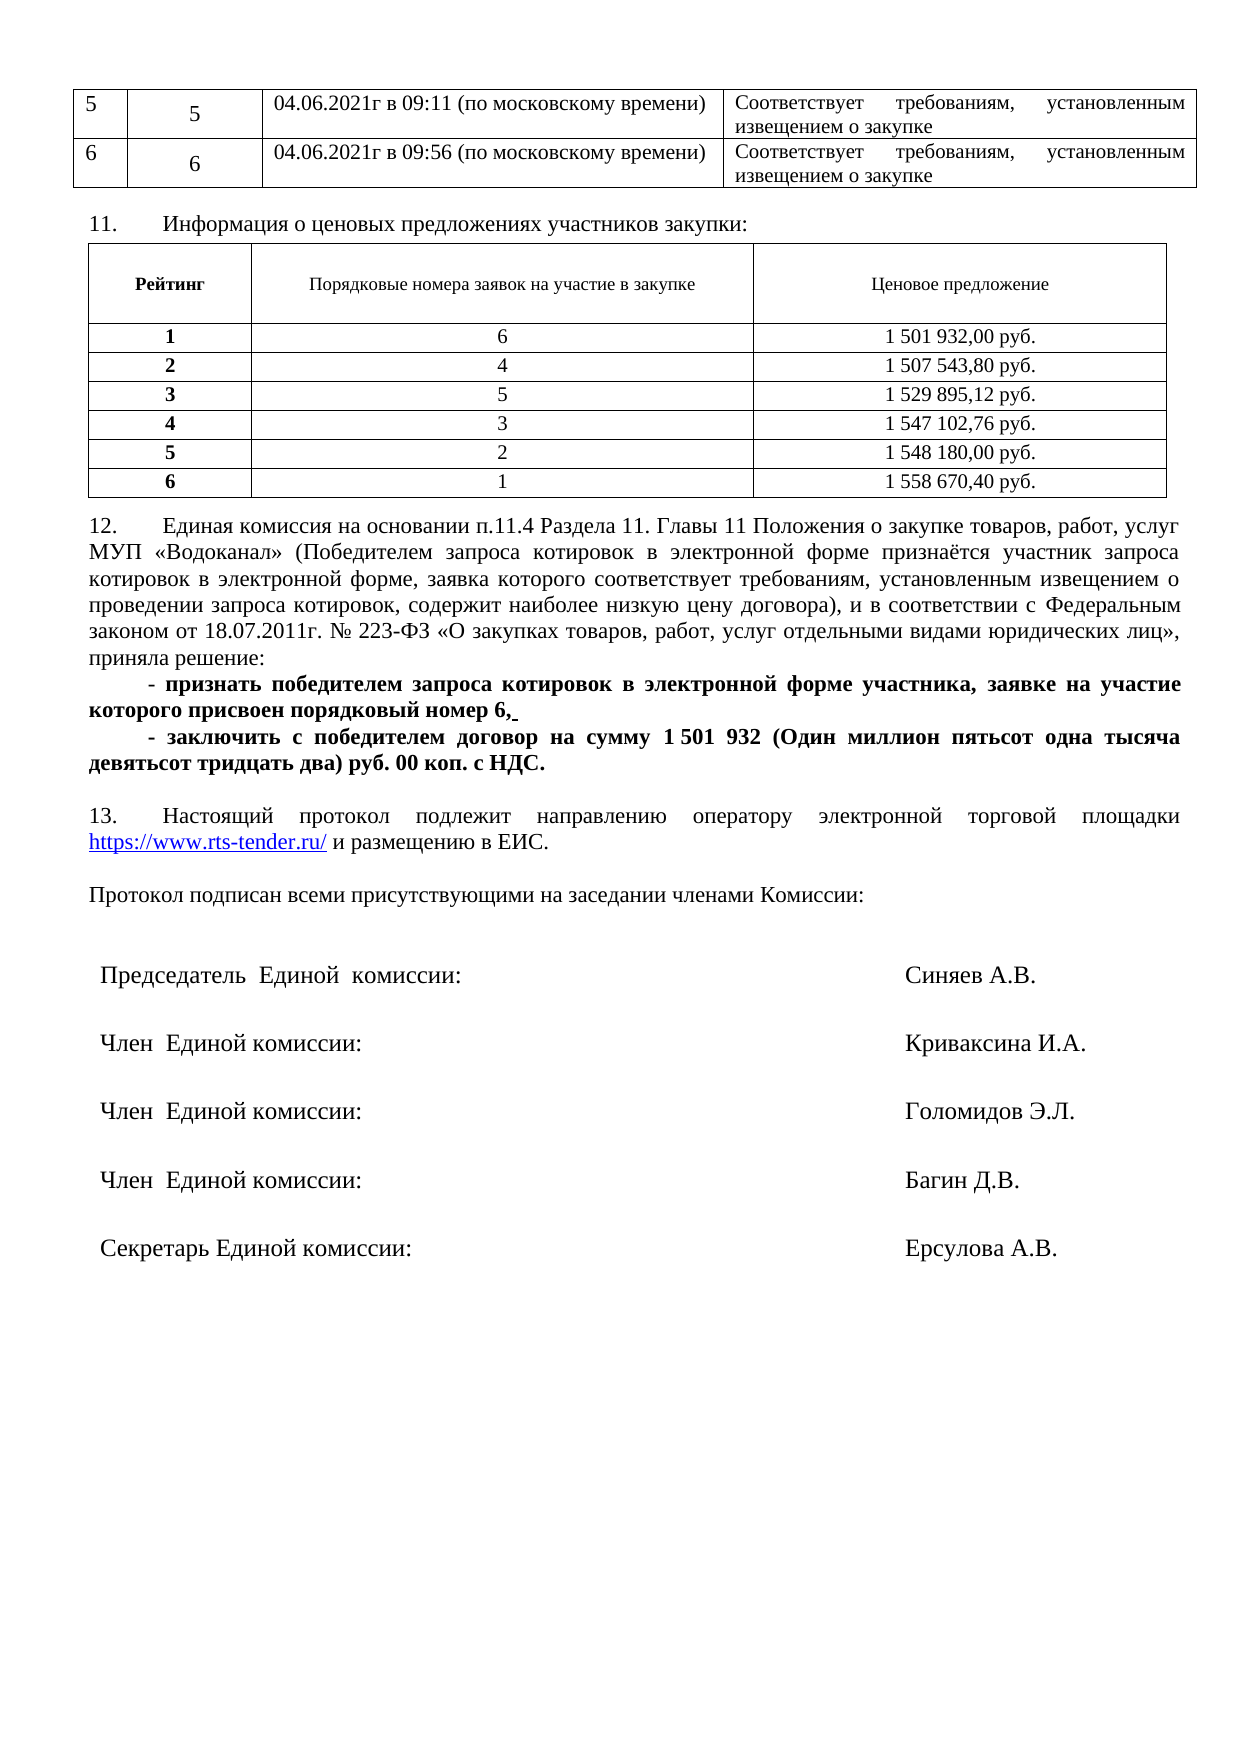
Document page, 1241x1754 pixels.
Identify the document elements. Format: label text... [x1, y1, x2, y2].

table_header Председатель Единой комиссии: [89, 960, 894, 1028]
table_cell 4 [252, 353, 753, 381]
table_cell 3 [89, 382, 251, 410]
table_cell Член Единой комиссии: [89, 1096, 894, 1165]
text 13. Настоящий протокол подлежит направлению оператору электронной торговой площадки https://www.rts-tender.ru/ и размещению в ЕИС. [89, 802, 1181, 854]
text 12. Единая комиссия на основании п.11.4 Раздела 11. Главы 11 Положения о закупке товаров, работ, услуг МУП «Водоканал» (Победителем запроса котировок в электронной форме признаётся участник запроса котировок в электронной форме, заявка которого соответствует требованиям, установленным извещением о проведении запроса котировок, содержит наиболее низкую цену договора), и в соответствии с Федеральным законом от 18.07.2011г. № 223-ФЗ «О закупках товаров, работ, услуг отдельными видами юридических лиц», приняла решение: [89, 512, 1181, 670]
text 11. Информация о ценовых предложениях участников закупки: [89, 210, 1181, 236]
table_cell Криваксина И.А. [894, 1028, 1158, 1096]
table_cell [724, 139, 1196, 187]
table_cell 6 [128, 139, 262, 187]
text Протокол подписан всеми присутствующими на заседании членами Комиссии: [89, 881, 1181, 907]
table_cell 6 [252, 324, 753, 352]
table_cell 04.06.2021г в 09:11 (по московскому времени) [263, 90, 723, 138]
table_cell 1 558 670,40 руб. [754, 469, 1166, 497]
table_cell 1 [252, 469, 753, 497]
table_cell 5 [89, 440, 251, 468]
text - признать победителем запроса котировок в электронной форме участника, заявке на участие которого присвоен порядковый номер 6, [89, 670, 1181, 723]
table_header Синяев А.В. [894, 960, 1158, 1028]
table_cell 1 529 895,12 руб. [754, 382, 1166, 410]
table_cell Член Единой комиссии: [89, 1165, 894, 1233]
table_cell 4 [89, 411, 251, 439]
table_cell 2 [252, 440, 753, 468]
table_cell 1 547 102,76 руб. [754, 411, 1166, 439]
table_header Ценовое предложение [754, 244, 1166, 323]
table_cell 1 [89, 324, 251, 352]
table_cell 1 501 932,00 руб. [754, 324, 1166, 352]
table_cell Секретарь Единой комиссии: [89, 1233, 894, 1301]
table_cell 04.06.2021г в 09:56 (по московскому времени) [263, 139, 723, 187]
table_cell 3 [252, 411, 753, 439]
table_cell 1 507 543,80 руб. [754, 353, 1166, 381]
table_cell 5 [252, 382, 753, 410]
table_cell 5 [128, 90, 262, 138]
text - заключить с победителем договор на сумму 1 501 932 (Один миллион пятьсот одна тысяча девятьсот тридцать два) руб. 00 коп. с НДС. [89, 723, 1181, 776]
table_cell 5 [74, 90, 127, 138]
table_header Рейтинг [89, 244, 251, 323]
table_cell 1 548 180,00 руб. [754, 440, 1166, 468]
table_cell Ерсулова А.В. [894, 1233, 1158, 1301]
table_cell 6 [89, 469, 251, 497]
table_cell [724, 90, 1196, 138]
table_cell 2 [89, 353, 251, 381]
table_header Порядковые номера заявок на участие в закупке [252, 244, 753, 323]
table_cell 6 [74, 139, 127, 187]
table_cell Голомидов Э.Л. [894, 1096, 1158, 1165]
table_cell Багин Д.В. [894, 1165, 1158, 1233]
table_cell Член Единой комиссии: [89, 1028, 894, 1096]
